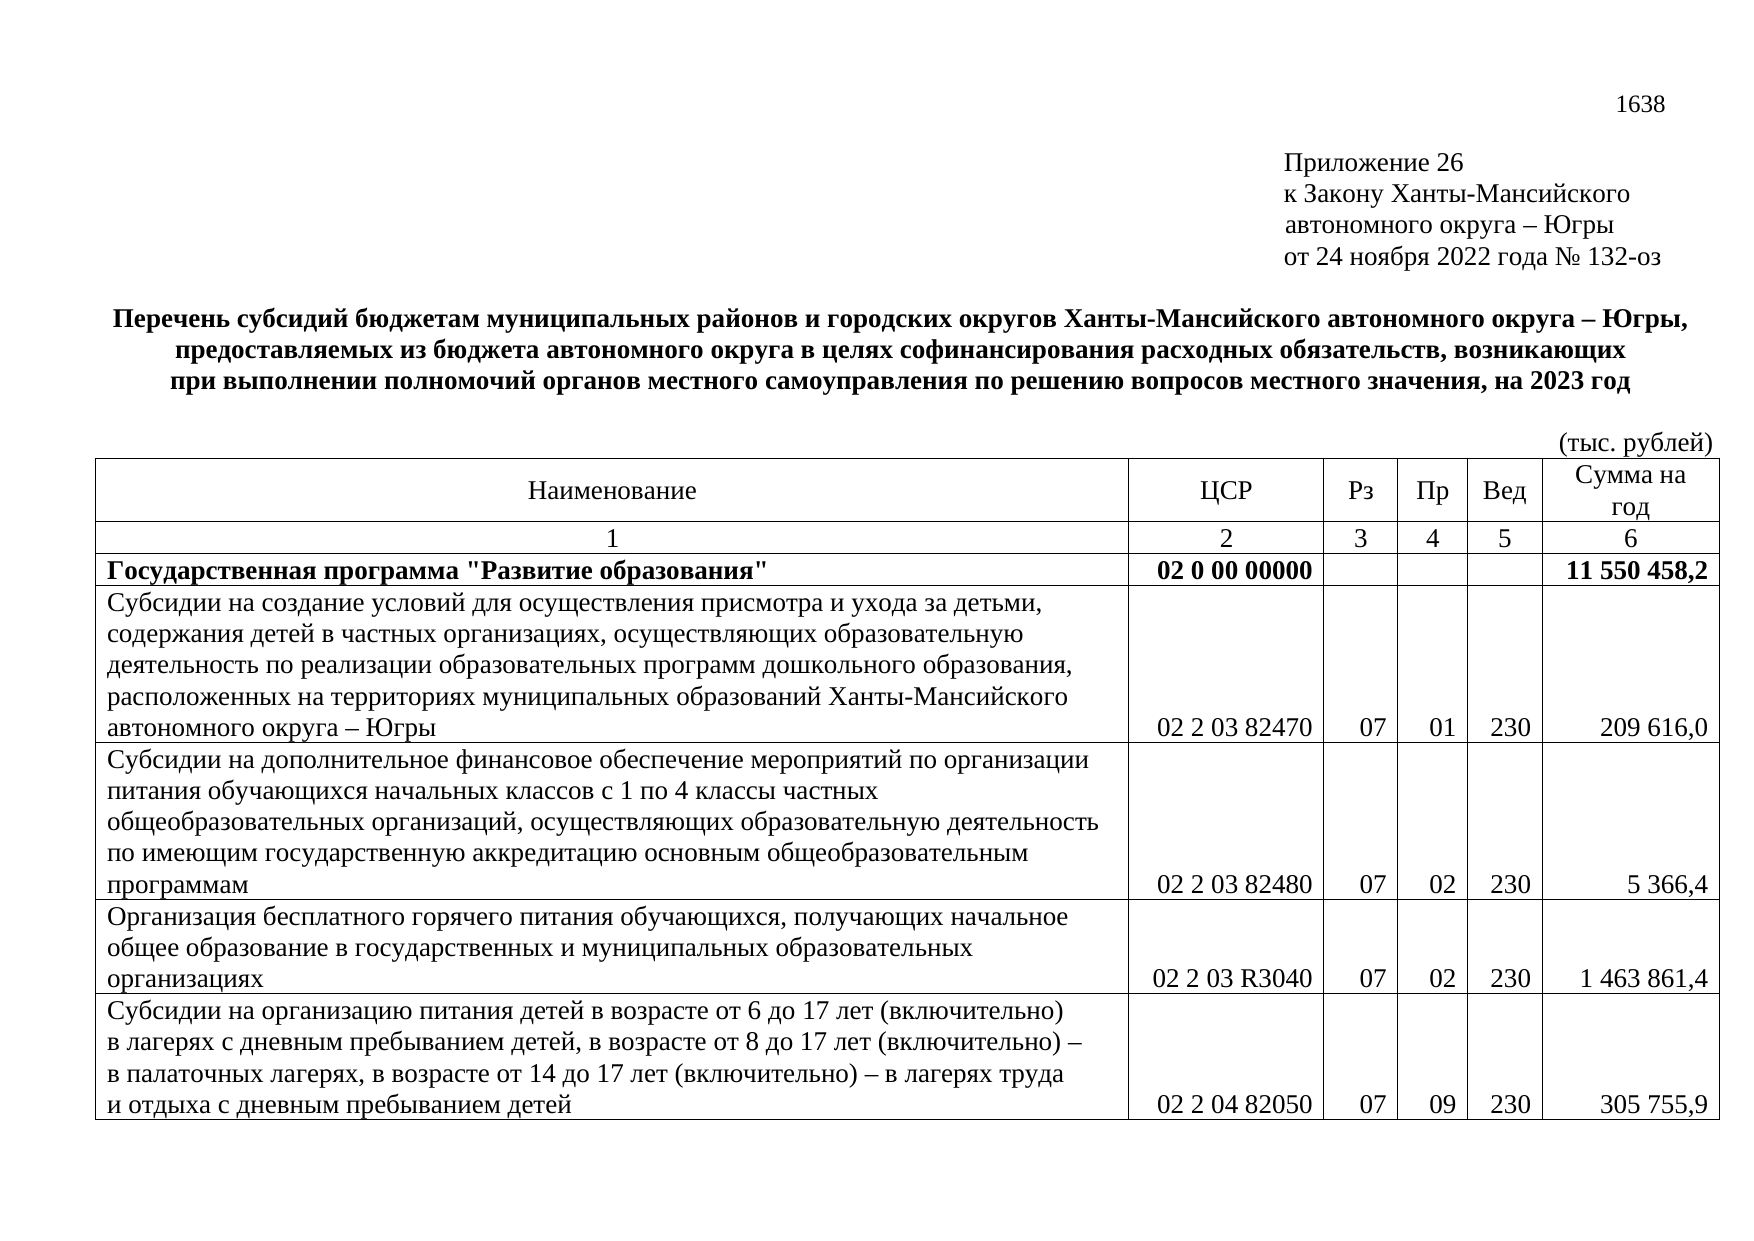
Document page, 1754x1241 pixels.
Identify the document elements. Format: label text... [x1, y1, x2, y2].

text (тыс. рублей) [89, 426, 1713, 458]
table_cell Субсидии на дополнительное финансовое обеспечение мероприятий по организации питания обучающихся начальных классов с 1 по 4 классы частных общеобразовательных организаций, осуществляющих образовательную деятельность по имеющим государственную аккредитацию основным общеобразовательным программам [96, 743, 1128, 899]
table_cell 07 [1324, 994, 1397, 1119]
table_cell 02 2 04 82050 [1129, 994, 1323, 1119]
table_header Наименование [96, 459, 1128, 521]
table_cell 305 755,9 [1543, 994, 1719, 1119]
table_cell 09 [1398, 994, 1467, 1119]
table_cell Субсидии на создание условий для осуществления присмотра и ухода за детьми, содержания детей в частных организациях, осуществляющих образовательную деятельность по реализации образовательных программ дошкольного образования, расположенных на территориях муниципальных образований Ханты-Мансийского автономного округа – Югры [96, 586, 1128, 742]
table_cell [1398, 554, 1467, 585]
table_cell [1468, 554, 1542, 585]
table_cell 209 616,0 [1543, 586, 1719, 742]
table_cell Субсидии на организацию питания детей в возрасте от 6 до 17 лет (включительно) в лагерях с дневным пребыванием детей, в возрасте от 8 до 17 лет (включительно) – в палаточных лагерях, в возрасте от 14 до 17 лет (включительно) – в лагерях труда и отдыха с дневным пребыванием детей [96, 994, 1128, 1119]
table_cell 4 [1398, 522, 1467, 553]
table_cell Организация бесплатного горячего питания обучающихся, получающих начальное общее образование в государственных и муниципальных образовательных организациях [96, 900, 1128, 993]
text Приложение 26 [1283, 146, 1665, 177]
table_cell 07 [1324, 586, 1397, 742]
table_cell 02 0 00 00000 [1129, 554, 1323, 585]
table_cell 5 366,4 [1543, 743, 1719, 899]
table_cell 6 [1543, 522, 1719, 553]
text к Закону Ханты-Мансийского автономного округа – Югры [1283, 177, 1665, 239]
table_cell 230 [1468, 743, 1542, 899]
text от 24 ноября 2022 года № 132-оз [1283, 239, 1665, 271]
table_cell 230 [1468, 586, 1542, 742]
table_cell 2 [1129, 522, 1323, 553]
table_cell 230 [1468, 994, 1542, 1119]
table_cell 02 2 03 R3040 [1129, 900, 1323, 993]
table_header Сумма на год [1543, 459, 1719, 521]
text при выполнении полномочий органов местного самоуправления по решению вопросов местного значения, на 2023 год [89, 364, 1713, 395]
table_cell 07 [1324, 743, 1397, 899]
table_cell 02 2 03 82470 [1129, 586, 1323, 742]
table_cell 1 [96, 522, 1128, 553]
table_header Пр [1398, 459, 1467, 521]
table_cell 02 2 03 82480 [1129, 743, 1323, 899]
table_cell 07 [1324, 900, 1397, 993]
table_header Вед [1468, 459, 1542, 521]
table_cell 02 [1398, 900, 1467, 993]
table_cell 02 [1398, 743, 1467, 899]
table_header ЦСР [1129, 459, 1323, 521]
table_cell Государственная программа "Развитие образования" [96, 554, 1128, 585]
table_cell 230 [1468, 900, 1542, 993]
table_cell 1 463 861,4 [1543, 900, 1719, 993]
table_cell 5 [1468, 522, 1542, 553]
table_header Рз [1324, 459, 1397, 521]
table_cell 3 [1324, 522, 1397, 553]
table_cell 11 550 458,2 [1543, 554, 1719, 585]
table_cell [1324, 554, 1397, 585]
text Перечень субсидий бюджетам муниципальных районов и городских округов Ханты-Мансийского автономного округа – Югры, предоставляемых из бюджета автономного округа в целях софинансирования расходных обязательств, возникающих [89, 302, 1713, 364]
table_cell 01 [1398, 586, 1467, 742]
